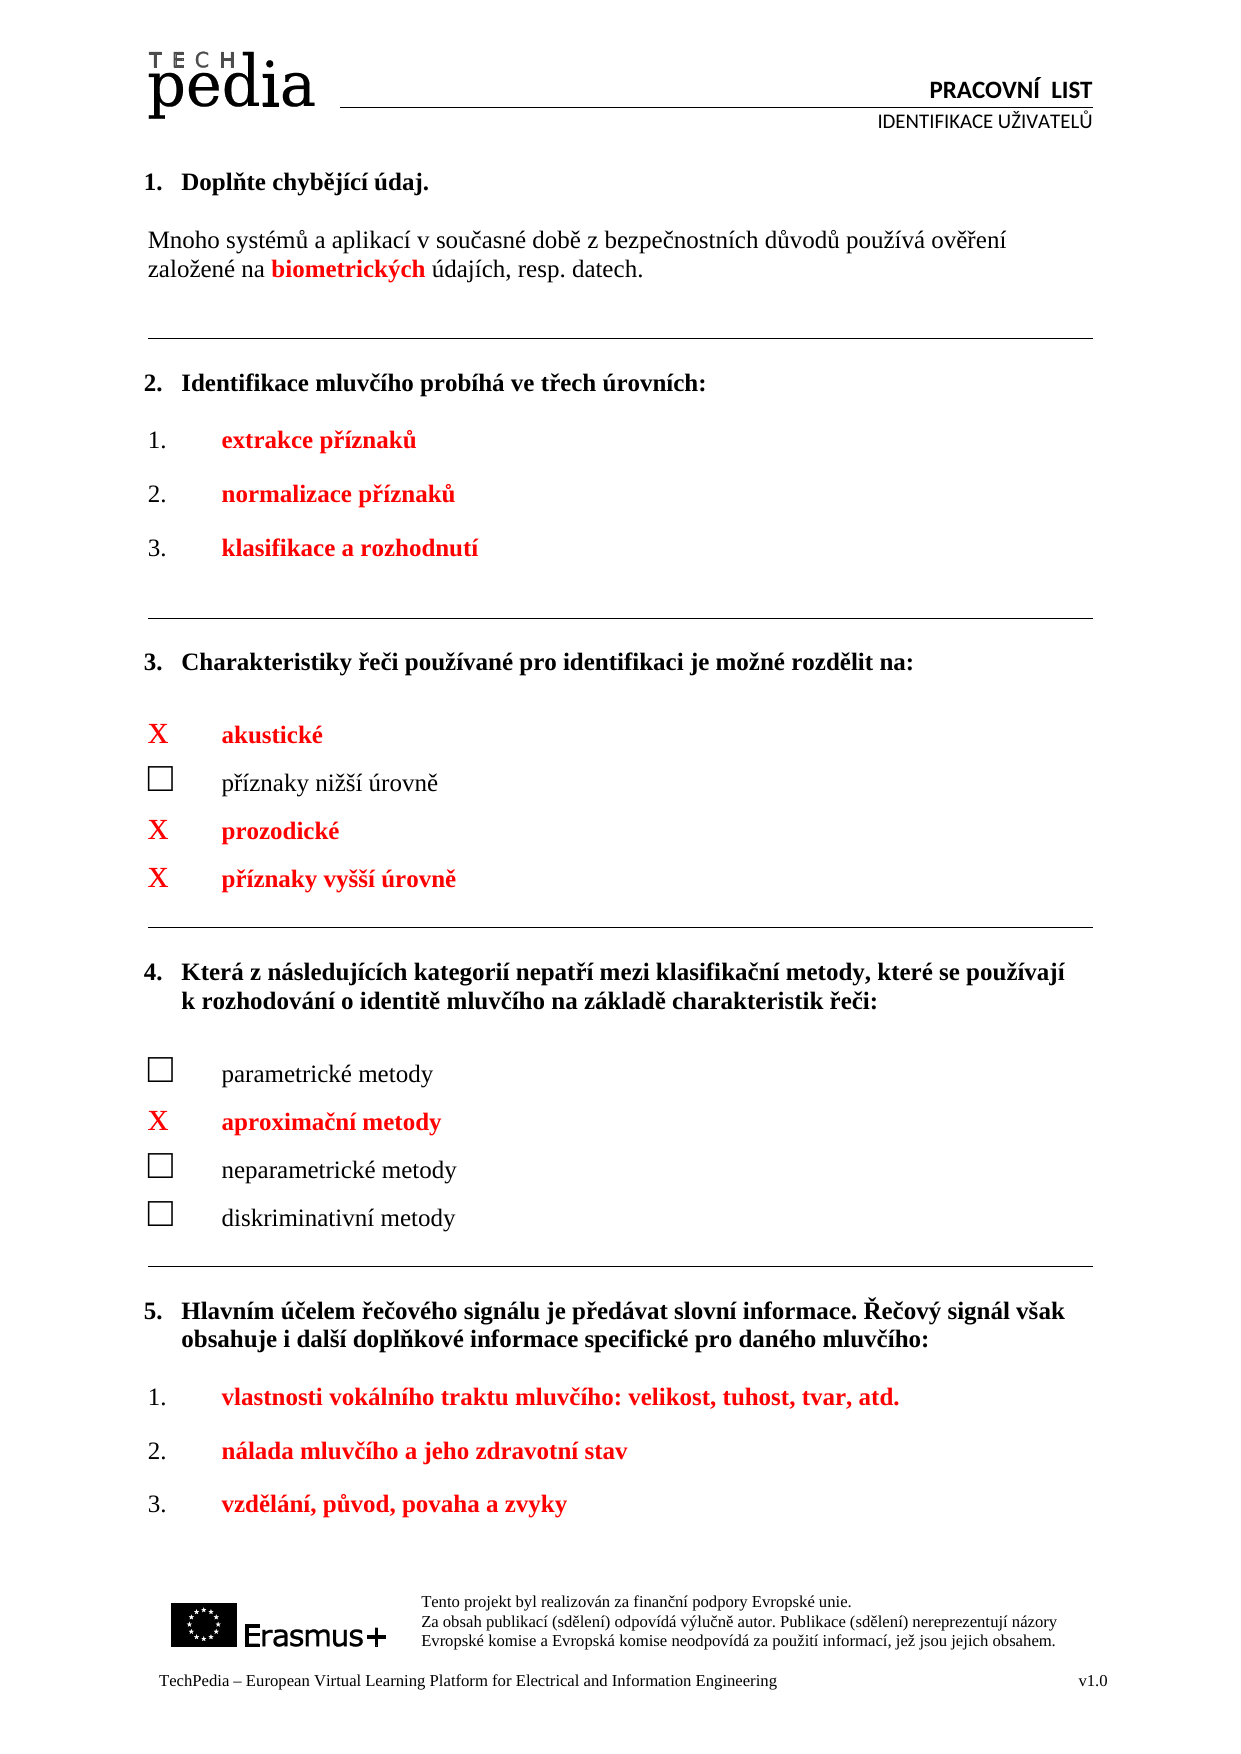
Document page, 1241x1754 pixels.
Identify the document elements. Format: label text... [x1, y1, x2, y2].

text □ parametrické metody [148, 1043, 1093, 1091]
text x aproximační metody [148, 1091, 1093, 1139]
text □ neparametrické metody [148, 1139, 1093, 1187]
text Hlavním účelem řečového signálu je předávat slovní informace. Řečový signál však obsahuje i další doplňkové informace specifické pro daného mluvčího: [144, 1296, 1093, 1353]
text Identifikace mluvčího probíhá ve třech úrovních: [144, 368, 1093, 397]
text 1. vlastnosti vokálního traktu mluvčího: velikost, tuhost, tvar, atd. [148, 1382, 1093, 1411]
text 1. extrakce příznaků [148, 426, 1093, 454]
text x příznaky vyšší úrovně [148, 849, 1093, 897]
text x prozodické [148, 801, 1093, 849]
text □ příznaky nižší úrovně [148, 753, 1093, 801]
text Mnoho systémů a aplikací v současné době z bezpečnostních důvodů používá ověření založené na biometrických údajích, resp. datech. [148, 225, 1093, 282]
text Charakteristiky řeči používané pro identifikaci je možné rozdělit na: [144, 647, 1093, 676]
text 2. nálada mluvčího a jeho zdravotní stav [148, 1436, 1093, 1464]
text Doplňte chybějící údaj. [144, 167, 1093, 196]
text □ diskriminativní metody [148, 1187, 1093, 1235]
text 3. vzdělání, původ, povaha a zvyky [148, 1489, 1093, 1518]
text Která z následujících kategorií nepatří mezi klasifikační metody, které se používají k rozhodování o identitě mluvčího na základě charakteristik řeči: [144, 957, 1093, 1015]
text 3. klasifikace a rozhodnutí [148, 533, 1093, 562]
text x akustické [148, 705, 1093, 753]
text 2. normalizace příznaků [148, 479, 1093, 508]
